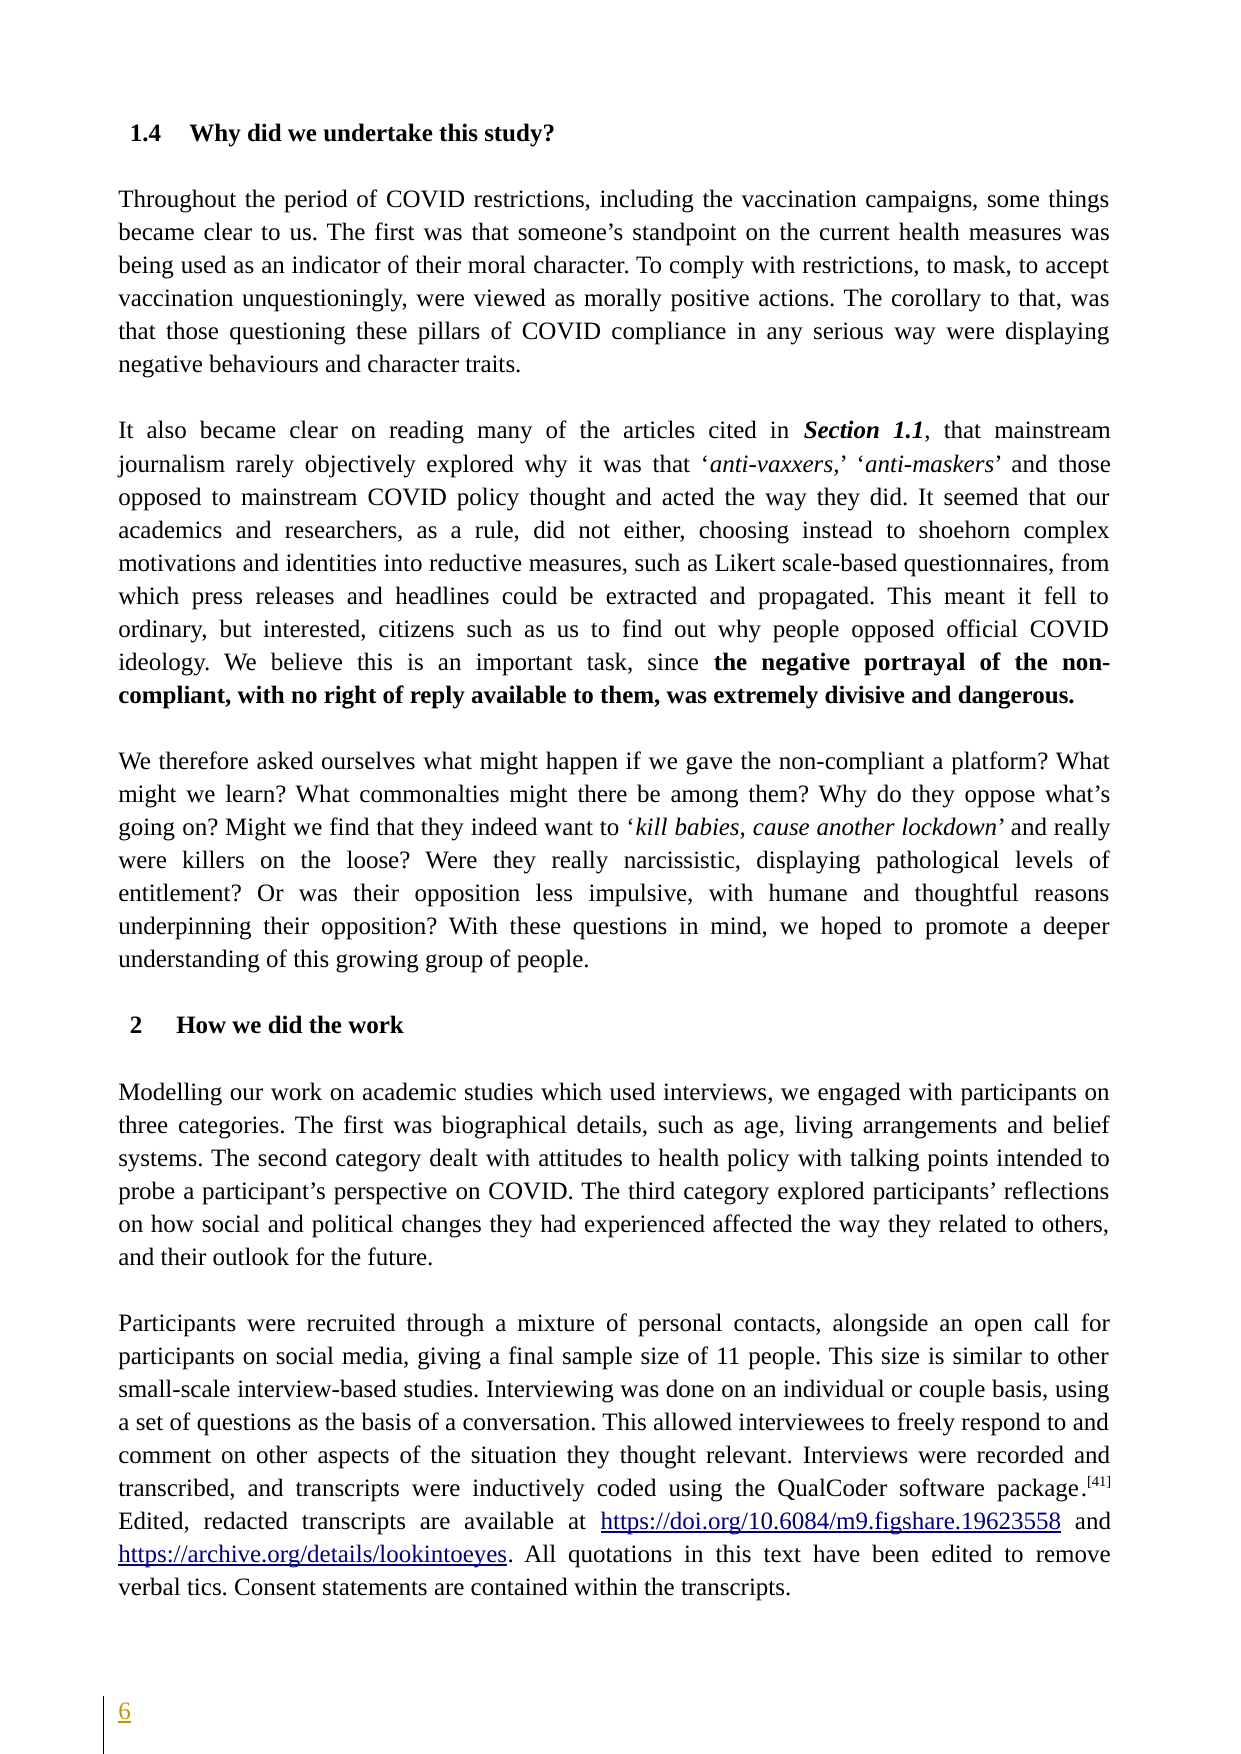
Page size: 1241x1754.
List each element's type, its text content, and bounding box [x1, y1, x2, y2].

text We therefore asked ourselves what might happen if we gave the non-compliant a platform? What might we learn? What commonalties might there be among them? Why do they oppose what’s going on? Might we find that they indeed want to ‘kill babies, cause another lockdown’ and really were killers on the loose? Were they really narcissistic, displaying pathological levels of entitlement? Or was their opposition less impulsive, with humane and thoughtful reasons underpinning their opposition? With these questions in mind, we hoped to promote a deeper understanding of this growing group of people. [118, 746, 1111, 973]
text Participants were recruited through a mixture of personal contacts, alongside an open call for participants on social media, giving a final sample size of 11 people. This size is similar to other small-scale interview-based studies. Interviewing was done on an individual or couple basis, using a set of questions as the basis of a conversation. This allowed interviewees to freely respond to and comment on other aspects of the situation they thought relevant. Interviews were recorded and transcribed, and transcripts were inductively coded using the QualCoder software package.[41] Edited, redacted transcripts are available at https://doi.org/10.6084/m9.figshare.19623558 and https://archive.org/details/lookintoeyes. All quotations in this text have been edited to remove verbal tics. Consent statements are contained within the transcripts. [118, 1308, 1111, 1601]
text Throughout the period of COVID restrictions, including the vaccination campaigns, some things became clear to us. The first was that someone’s standpoint on the current health measures was being used as an indicator of their moral character. To comply with restrictions, to mask, to accept vaccination unquestioningly, were viewed as morally positive actions. The corollary to that, was that those questioning these pillars of COVID compliance in any serious way were displaying negative behaviours and character traits. [118, 184, 1111, 378]
text It also became clear on reading many of the articles cited in Section 1.1, that mainstream journalism rarely objectively explored why it was that ‘anti-vaxxers,’ ‘anti-maskers’ and those opposed to mainstream COVID policy thought and acted the way they did. It seemed that our academics and researchers, as a rule, did not either, choosing instead to shoehorn complex motivations and identities into reductive measures, such as Likert scale-based questionnaires, from which press releases and headlines could be extracted and propagated. This meant it fell to ordinary, but interested, citizens such as us to find out why people opposed official COVID ideology. We believe this is an important task, since the negative portrayal of the non-compliant, with no right of reply available to them, was extremely divisive and dangerous. [118, 416, 1111, 708]
subtitle Why did we undertake this study? [129, 118, 1122, 147]
subtitle How we did the work [129, 1011, 1122, 1039]
text Modelling our work on academic studies which used interviews, we engaged with participants on three categories. The first was biographical details, such as age, living arrangements and belief systems. The second category dealt with attitudes to health policy with talking points intended to probe a participant’s perspective on COVID. The third category explored participants’ reflections on how social and political changes they had experienced affected the way they related to others, and their outlook for the future. [118, 1077, 1111, 1271]
